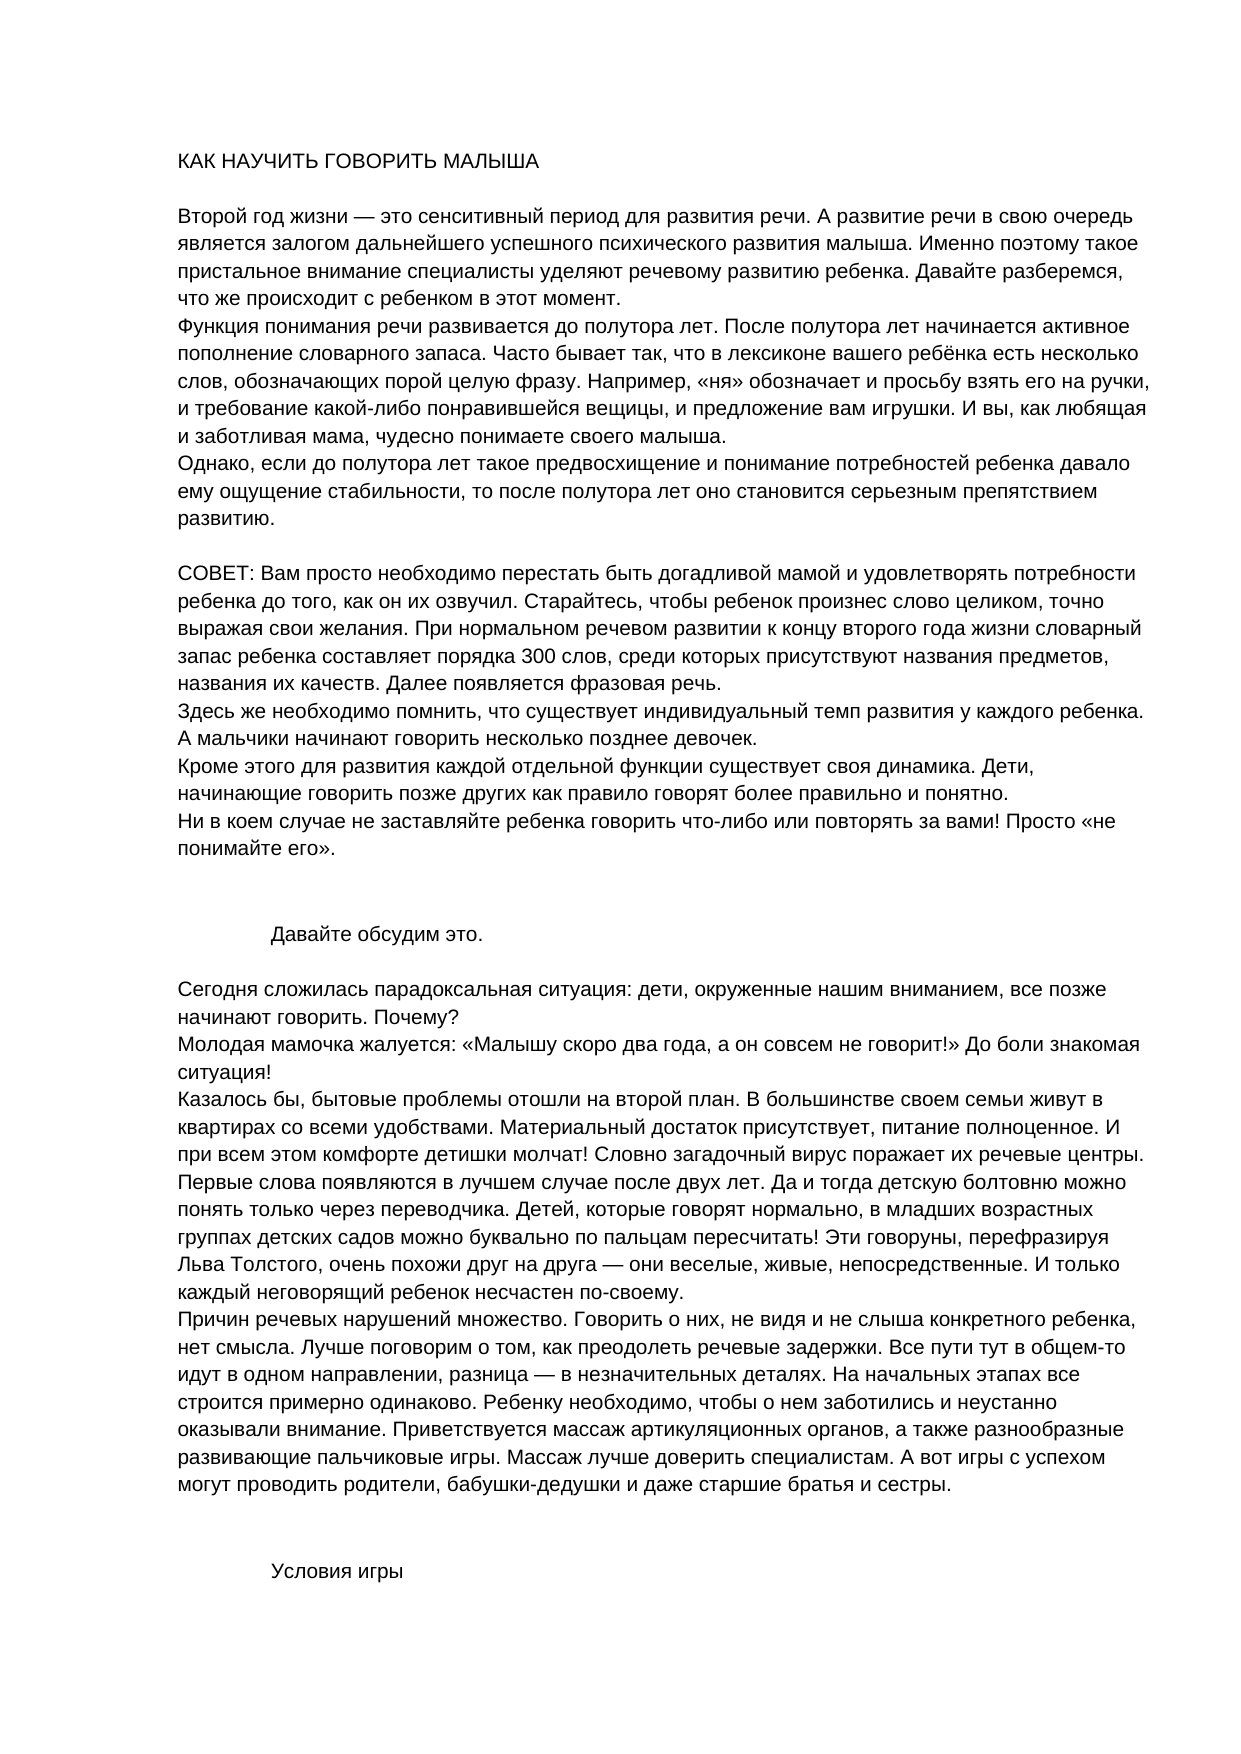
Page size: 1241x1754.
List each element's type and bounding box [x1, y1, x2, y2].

text [177, 118, 1152, 1610]
